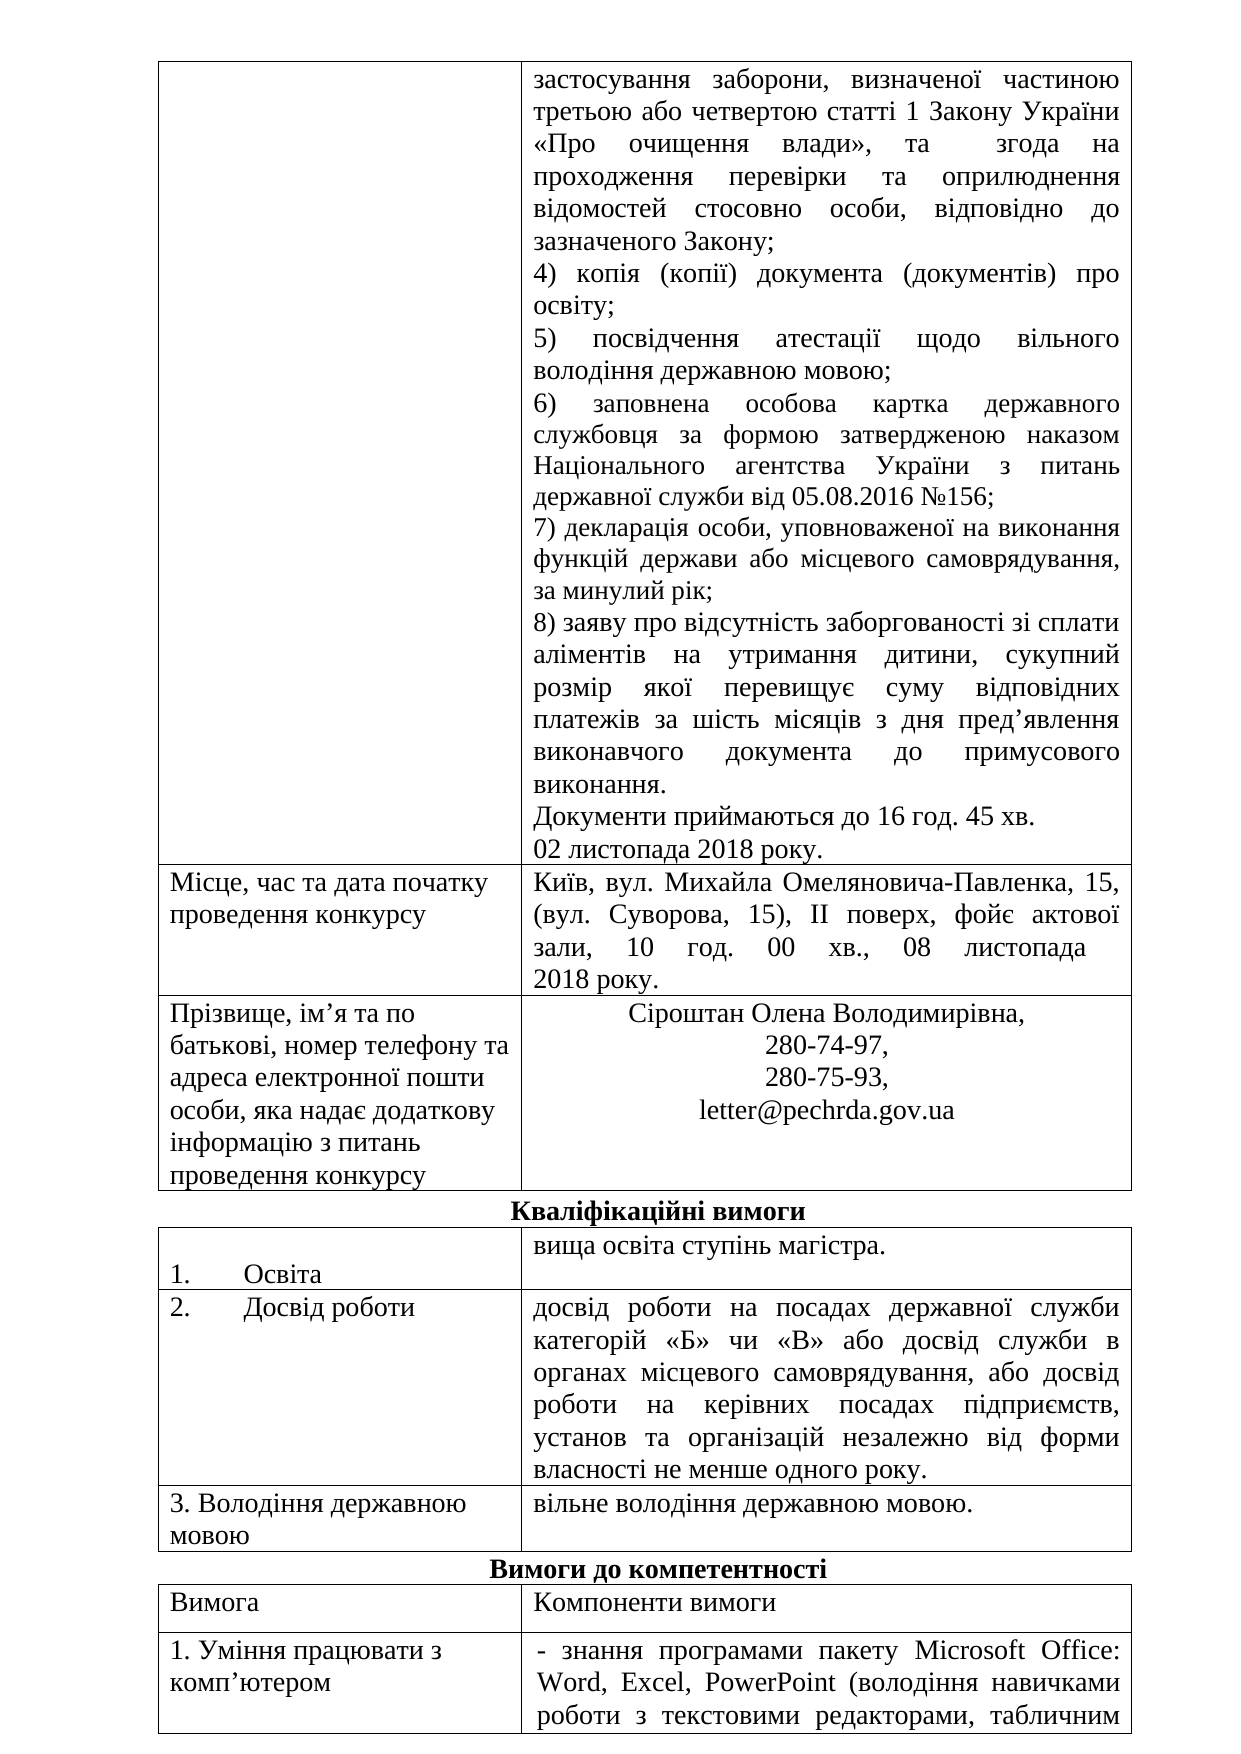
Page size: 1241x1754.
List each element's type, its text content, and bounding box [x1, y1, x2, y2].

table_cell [156, 1193, 1160, 1735]
table_header Загальні умови [156, 59, 1160, 1193]
